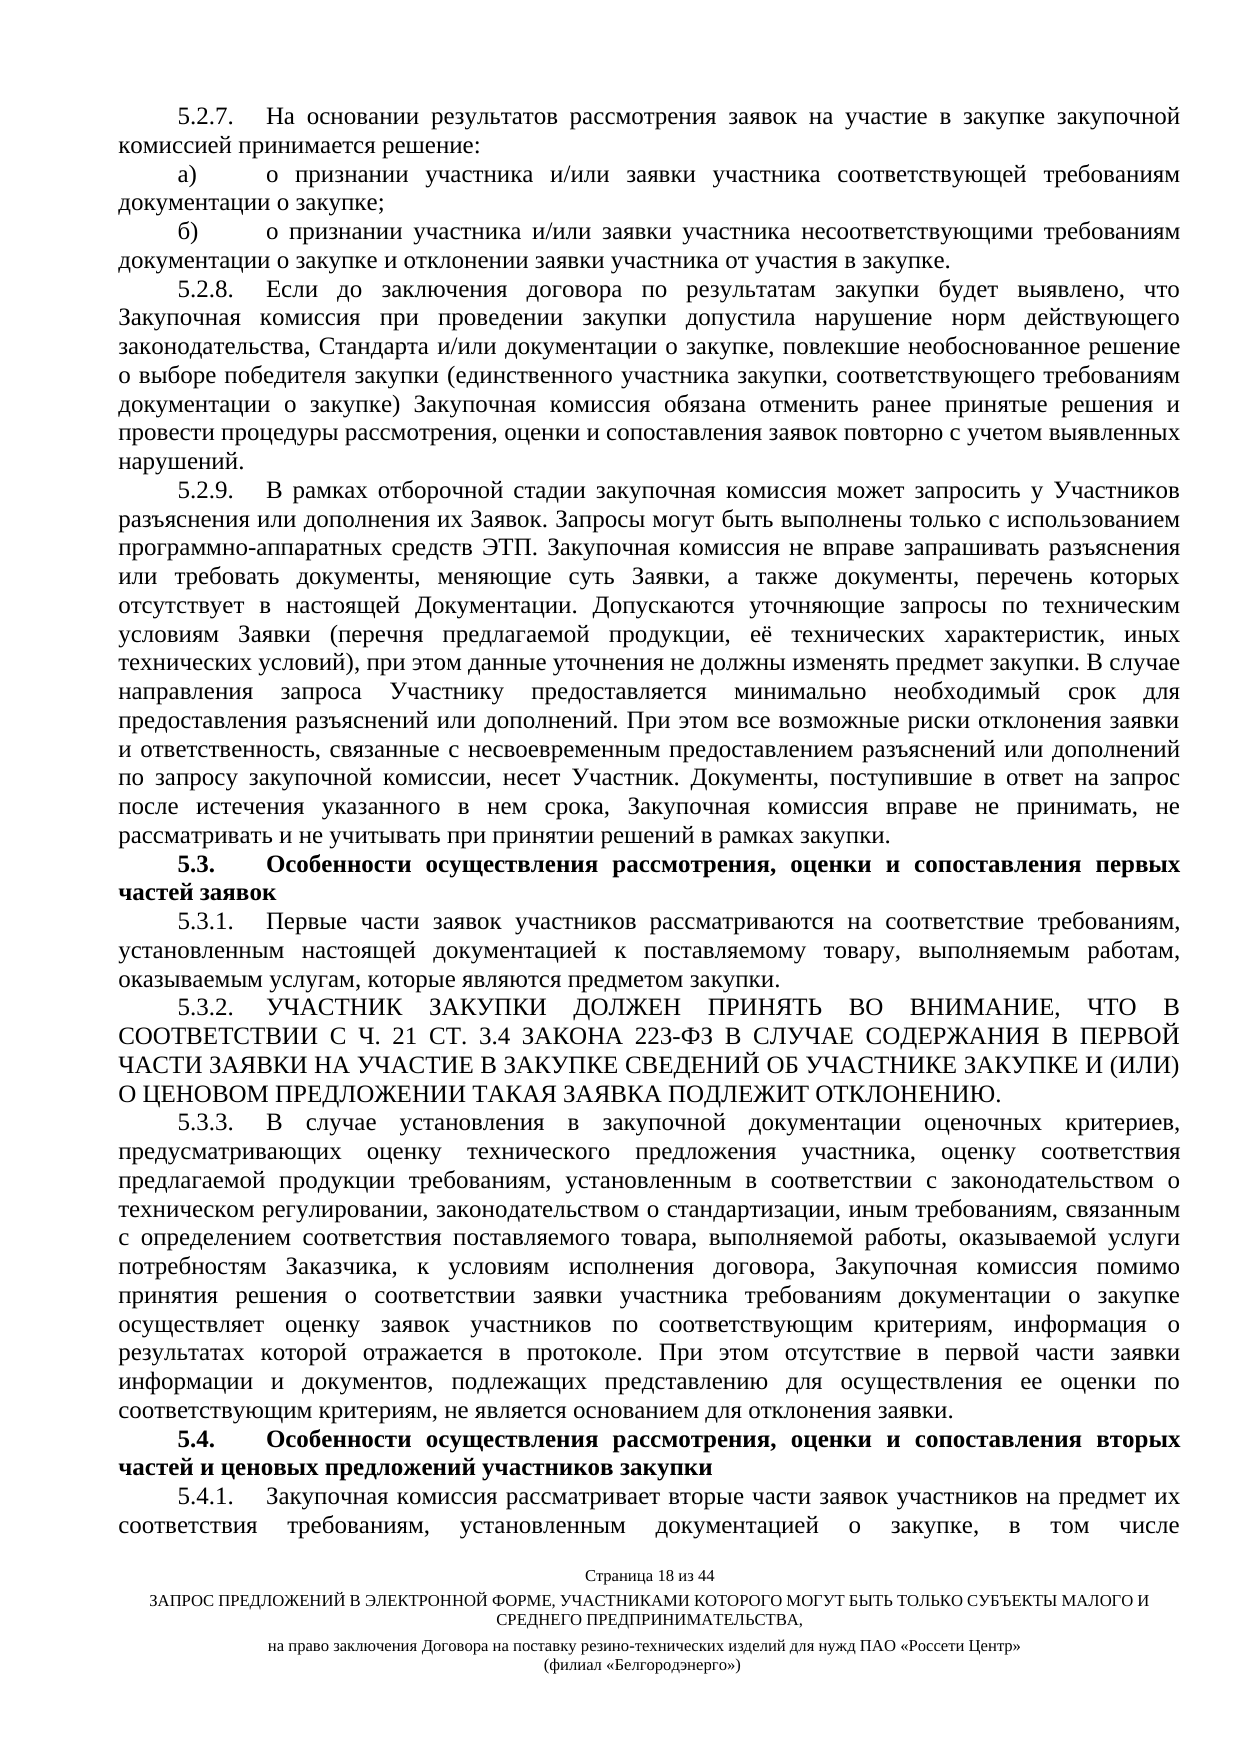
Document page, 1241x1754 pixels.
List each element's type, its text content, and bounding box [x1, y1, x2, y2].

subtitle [118, 1481, 1181, 1539]
subtitle Особенности осуществления рассмотрения, оценки и сопоставления первых частей заявок [118, 849, 1181, 906]
subtitle Первые части заявок участников рассматриваются на соответствие требованиям, установленным настоящей документацией к поставляемому товару, выполняемым работам, оказываемым услугам, которые являются предметом закупки. [118, 906, 1181, 992]
subtitle Если до заключения договора по результатам закупки будет выявлено, что Закупочная комиссия при проведении закупки допустила нарушение норм действующего законодательства, Стандарта и/или документации о закупке, повлекшие необоснованное решение о выборе победителя закупки (единственного участника закупки, соответствующего требованиям документации о закупке) Закупочная комиссия обязана отменить ранее принятые решения и провести процедуры рассмотрения, оценки и сопоставления заявок повторно с учетом выявленных нарушений. [118, 274, 1181, 475]
subtitle В рамках отборочной стадии закупочная комиссия может запросить у Участников разъяснения или дополнения их Заявок. Запросы могут быть выполнены только с использованием программно-аппаратных средств ЭТП. Закупочная комиссия не вправе запрашивать разъяснения или требовать документы, меняющие суть Заявки, а также документы, перечень которых отсутствует в настоящей Документации. Допускаются уточняющие запросы по техническим условиям Заявки (перечня предлагаемой продукции, её технических характеристик, иных технических условий), при этом данные уточнения не должны изменять предмет закупки. В случае направления запроса Участнику предоставляется минимально необходимый срок для предоставления разъяснений или дополнений. При этом все возможные риски отклонения заявки и ответственность, связанные с несвоевременным предоставлением разъяснений или дополнений по запросу закупочной комиссии, несет Участник. Документы, поступившие в ответ на запрос после истечения указанного в нем срока, Закупочная комиссия вправе не принимать, не рассматривать и не учитывать при принятии решений в рамках закупки. [118, 475, 1181, 849]
subtitle Особенности осуществления рассмотрения, оценки и сопоставления вторых частей и ценовых предложений участников закупки [118, 1424, 1181, 1481]
subtitle о признании участника и/или заявки участника несоответствующими требованиям документации о закупке и отклонении заявки участника от участия в закупке. [118, 216, 1181, 274]
subtitle В случае установления в закупочной документации оценочных критериев, предусматривающих оценку технического предложения участника, оценку соответствия предлагаемой продукции требованиям, установленным в соответствии с законодательством о техническом регулировании, законодательством о стандартизации, иным требованиям, связанным с определением соответствия поставляемого товара, выполняемой работы, оказываемой услуги потребностям Заказчика, к условиям исполнения договора, Закупочная комиссия помимо принятия решения о соответствии заявки участника требованиям документации о закупке осуществляет оценку заявок участников по соответствующим критериям, информация о результатах которой отражается в протоколе. При этом отсутствие в первой части заявки информации и документов, подлежащих представлению для осуществления ее оценки по соответствующим критериям, не является основанием для отклонения заявки. [118, 1107, 1181, 1424]
subtitle о признании участника и/или заявки участника соответствующей требованиям документации о закупке; [118, 159, 1181, 216]
subtitle На основании результатов рассмотрения заявок на участие в закупке закупочной комиссией принимается решение: [118, 101, 1181, 159]
subtitle УЧАСТНИК ЗАКУПКИ ДОЛЖЕН ПРИНЯТЬ ВО ВНИМАНИЕ, ЧТО В СООТВЕТСТВИИ С Ч. 21 СТ. 3.4 ЗАКОНА 223-ФЗ В СЛУЧАЕ СОДЕРЖАНИЯ В ПЕРВОЙ ЧАСТИ ЗАЯВКИ НА УЧАСТИЕ В ЗАКУПКЕ СВЕДЕНИЙ ОБ УЧАСТНИКЕ ЗАКУПКЕ И (ИЛИ) О ЦЕНОВОМ ПРЕДЛОЖЕНИИ ТАКАЯ ЗАЯВКА ПОДЛЕЖИТ ОТКЛОНЕНИЮ. [118, 992, 1181, 1107]
